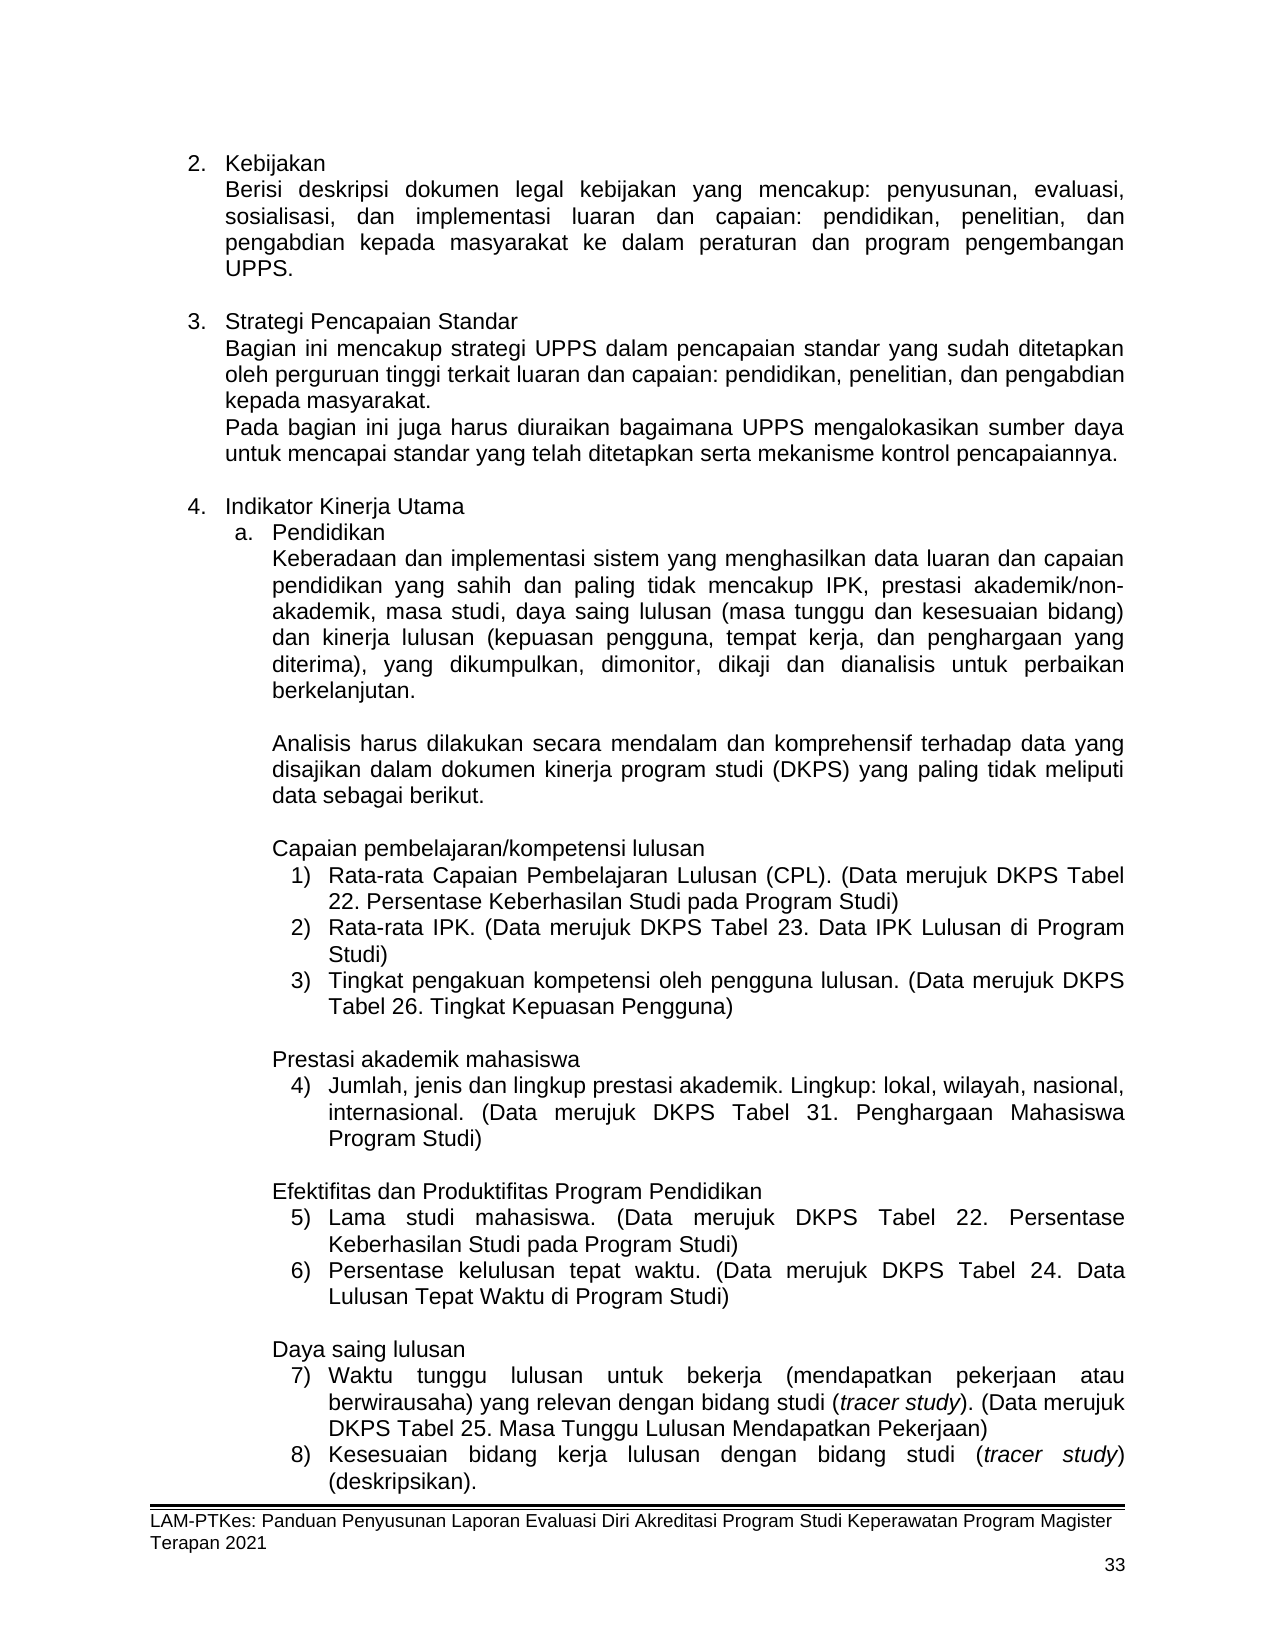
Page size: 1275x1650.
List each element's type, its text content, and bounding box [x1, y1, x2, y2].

list Kebijakan [187, 150, 1125, 176]
list Rata-rata Capaian Pembelajaran Lulusan (CPL). (Data merujuk DKPS Tabel 22. Persentase Keberhasilan Studi pada Program Studi) [291, 862, 1125, 914]
list Indikator Kinerja Utama [187, 493, 1125, 519]
text Capaian pembelajaran/kompetensi lulusan [272, 835, 1125, 862]
text Pada bagian ini juga harus diuraikan bagaimana UPPS mengalokasikan sumber daya untuk mencapai standar yang telah ditetapkan serta mekanisme kontrol pencapaiannya. [225, 413, 1125, 466]
list Persentase kelulusan tepat waktu. (Data merujuk DKPS Tabel 24. Data Lulusan Tepat Waktu di Program Studi) [291, 1257, 1125, 1309]
text Efektifitas dan Produktifitas Program Pendidikan [272, 1178, 1125, 1204]
list Kesesuaian bidang kerja lulusan dengan bidang studi (tracer study) (deskripsikan). [291, 1441, 1125, 1494]
list Waktu tunggu lulusan untuk bekerja (mendapatkan pekerjaan atau berwirausaha) yang relevan dengan bidang studi (tracer study). (Data merujuk DKPS Tabel 25. Masa Tunggu Lulusan Mendapatkan Pekerjaan) [291, 1362, 1125, 1441]
list Pendidikan [234, 519, 1125, 545]
text Keberadaan dan implementasi sistem yang menghasilkan data luaran dan capaian pendidikan yang sahih dan paling tidak mencakup IPK, prestasi akademik/non-akademik, masa studi, daya saing lulusan (masa tunggu dan kesesuaian bidang) dan kinerja lulusan (kepuasan pengguna, tempat kerja, dan penghargaan yang diterima), yang dikumpulkan, dimonitor, dikaji dan dianalisis untuk perbaikan berkelanjutan. [272, 545, 1125, 703]
text Prestasi akademik mahasiswa [272, 1046, 1125, 1072]
list Rata-rata IPK. (Data merujuk DKPS Tabel 23. Data IPK Lulusan di Program Studi) [291, 914, 1125, 967]
list Strategi Pencapaian Standar [187, 308, 1125, 334]
text Berisi deskripsi dokumen legal kebijakan yang mencakup: penyusunan, evaluasi, sosialisasi, dan implementasi luaran dan capaian: pendidikan, penelitian, dan pengabdian kepada masyarakat ke dalam peraturan dan program pengembangan UPPS. [225, 176, 1125, 282]
text Bagian ini mencakup strategi UPPS dalam pencapaian standar yang sudah ditetapkan oleh perguruan tinggi terkait luaran dan capaian: pendidikan, penelitian, dan pengabdian kepada masyarakat. [225, 334, 1125, 413]
text Analisis harus dilakukan secara mendalam dan komprehensif terhadap data yang disajikan dalam dokumen kinerja program studi (DKPS) yang paling tidak meliputi data sebagai berikut. [272, 730, 1125, 809]
list Lama studi mahasiswa. (Data merujuk DKPS Tabel 22. Persentase Keberhasilan Studi pada Program Studi) [291, 1204, 1125, 1257]
text Daya saing lulusan [272, 1336, 1125, 1362]
list Jumlah, jenis dan lingkup prestasi akademik. Lingkup: lokal, wilayah, nasional, internasional. (Data merujuk DKPS Tabel 31. Penghargaan Mahasiswa Program Studi) [291, 1072, 1125, 1151]
list Tingkat pengakuan kompetensi oleh pengguna lulusan. (Data merujuk DKPS Tabel 26. Tingkat Kepuasan Pengguna) [291, 967, 1125, 1020]
